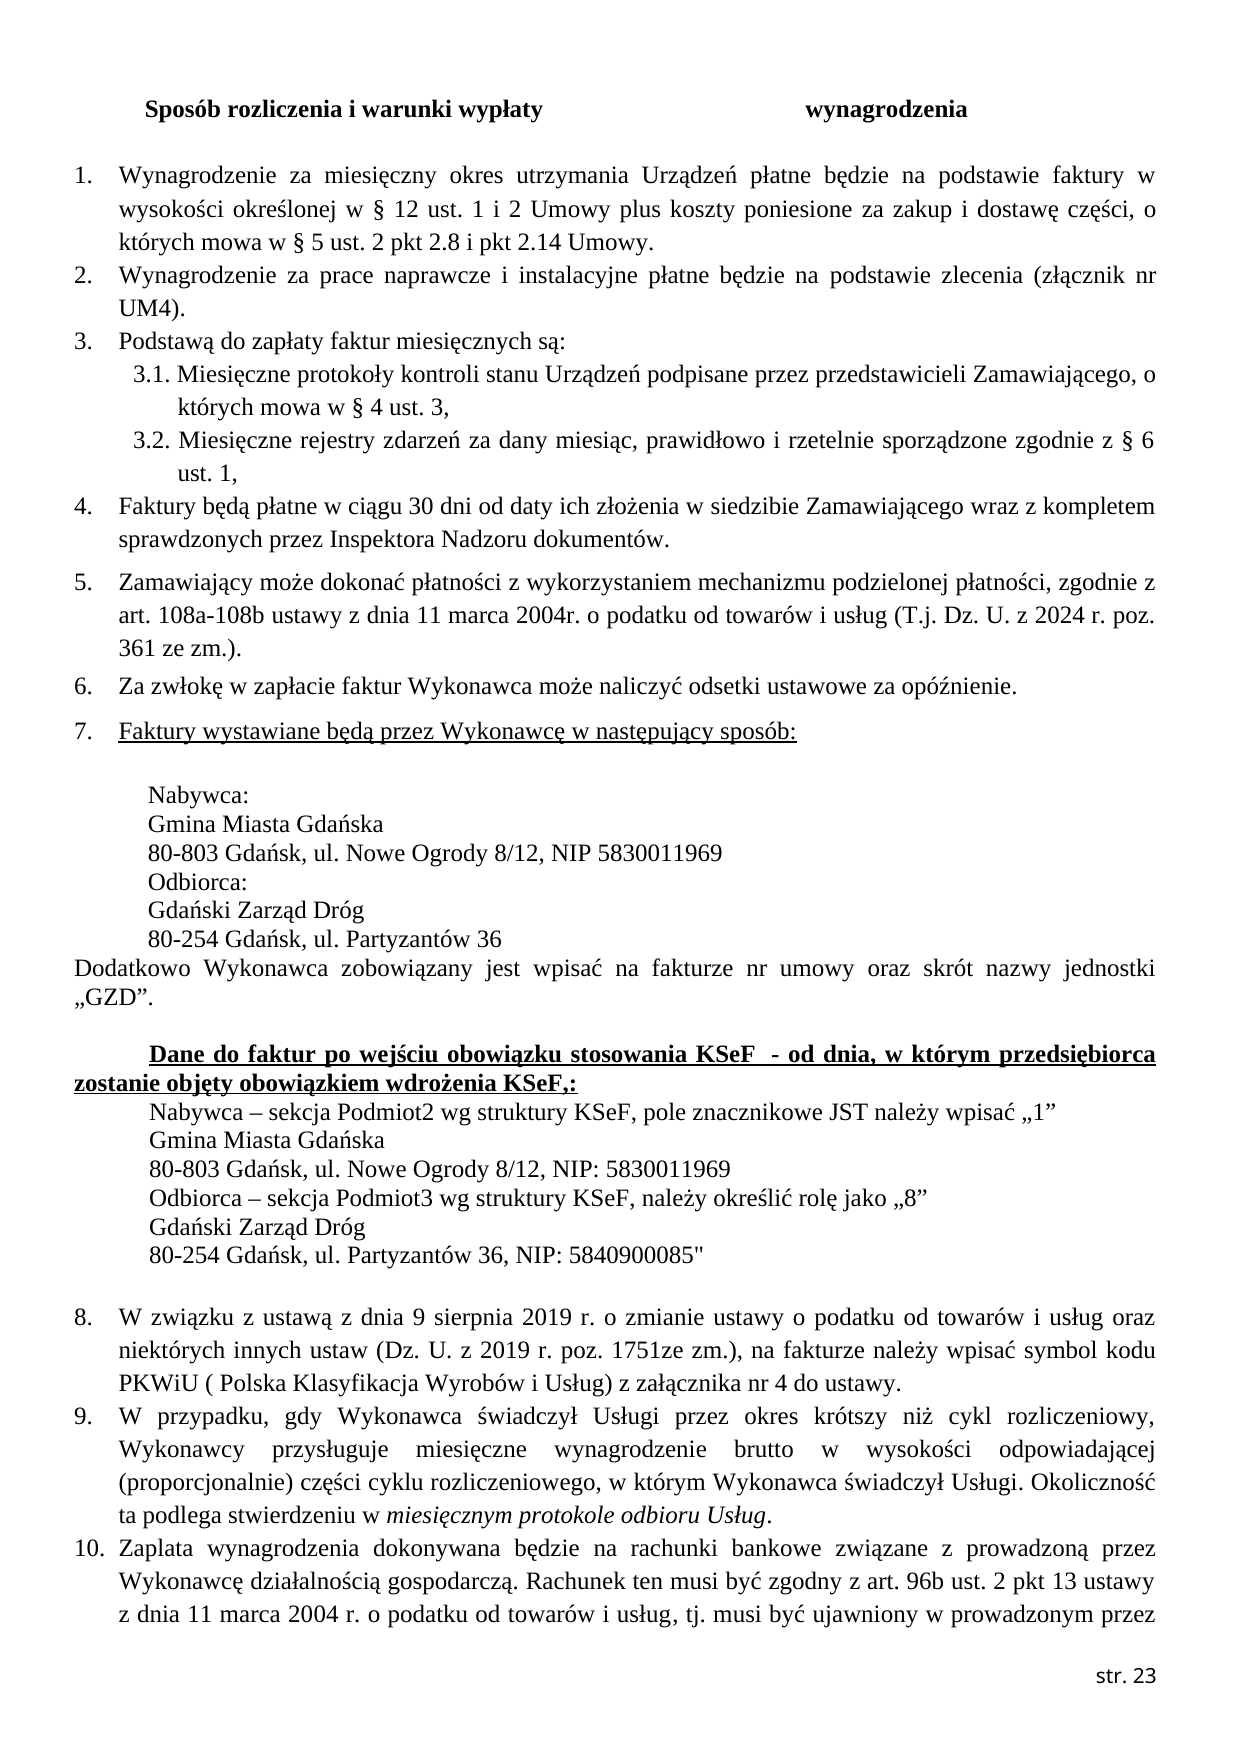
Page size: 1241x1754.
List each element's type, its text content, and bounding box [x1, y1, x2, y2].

text Gdański Zarząd Dróg [133, 896, 1156, 924]
list Zamawiający może dokonać płatności z wykorzystaniem mechanizmu podzielonej płatności, zgodnie z art. 108a-108b ustawy z dnia 11 marca 2004r. o podatku od towarów i usług (T.j. Dz. U. z 2024 r. poz. 361 ze zm.). [74, 567, 1156, 662]
list Podstawą do zapłaty faktur miesięcznych są: [74, 326, 1156, 354]
text 80-803 Gdańsk, ul. Nowe Ogrody 8/12, NIP: 5830011969 [74, 1154, 1156, 1183]
text Odbiorca – sekcja Podmiot3 wg struktury KSeF, należy określić rolę jako „8” [74, 1183, 1156, 1212]
text Gmina Miasta Gdańska [133, 809, 1156, 838]
text Nabywca: [133, 781, 1156, 809]
list Wynagrodzenie za prace naprawcze i instalacyjne płatne będzie na podstawie zlecenia (złącznik nr UM4). [74, 260, 1156, 321]
text Gdański Zarząd Dróg [74, 1212, 1156, 1241]
text 80-254 Gdańsk, ul. Partyzantów 36, NIP: 5840900085" [74, 1241, 1156, 1269]
text 80-803 Gdańsk, ul. Nowe Ogrody 8/12, NIP 5830011969 [133, 838, 1156, 867]
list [74, 1533, 1156, 1628]
list Faktury będą płatne w ciągu 30 dni od daty ich złożenia w siedzibie Zamawiającego wraz z kompletem sprawdzonych przez Inspektora Nadzoru dokumentów. [74, 491, 1156, 553]
text 3.1. Miesięczne protokoły kontroli stanu Urządzeń podpisane przez przedstawicieli Zamawiającego, o których mowa w § 4 ust. 3, [133, 359, 1156, 421]
text Dane do faktur po wejściu obowiązku stosowania KSeF - od dnia, w którym przedsiębiorca zostanie objęty obowiązkiem wdrożenia KSeF,: [74, 1039, 1156, 1097]
text Dodatkowo Wykonawca zobowiązany jest wpisać na fakturze nr umowy oraz skrót nazwy jednostki „GZD”. [74, 953, 1156, 1011]
list W związku z ustawą z dnia 9 sierpnia 2019 r. o zmianie ustawy o podatku od towarów i usług oraz niektórych innych ustaw (Dz. U. z 2019 r. poz. 1751ze zm.), na fakturze należy wpisać symbol kodu PKWiU ( Polska Klasyfikacja Wyrobów i Usług) z załącznika nr 4 do ustawy. [74, 1302, 1156, 1397]
text Odbiorca: [133, 867, 1156, 896]
list Faktury wystawiane będą przez Wykonawcę w następujący sposób: [74, 716, 1156, 745]
text Gmina Miasta Gdańska [74, 1126, 1156, 1154]
list W przypadku, gdy Wykonawca świadczył Usługi przez okres krótszy niż cykl rozliczeniowy, Wykonawcy przysługuje miesięczne wynagrodzenie brutto w wysokości odpowiadającej (proporcjonalnie) części cyklu rozliczeniowego, w którym Wykonawca świadczył Usługi. Okoliczność ta podlega stwierdzeniu w miesięcznym protokole odbioru Usług. [74, 1401, 1156, 1529]
list Za zwłokę w zapłacie faktur Wykonawca może naliczyć odsetki ustawowe za opóźnienie. [74, 671, 1156, 700]
text Nabywca – sekcja Podmiot2 wg struktury KSeF, pole znacznikowe JST należy wpisać „1” [74, 1097, 1156, 1126]
text 3.2. Miesięczne rejestry zdarzeń za dany miesiąc, prawidłowo i rzetelnie sporządzone zgodnie z § 6 ust. 1, [133, 425, 1156, 487]
list Wynagrodzenie za miesięczny okres utrzymania Urządzeń płatne będzie na podstawie faktury w wysokości określonej w § 12 ust. 1 i 2 Umowy plus koszty poniesione za zakup i dostawę części, o których mowa w § 5 ust. 2 pkt 2.8 i pkt 2.14 Umowy. [74, 161, 1156, 255]
text 80-254 Gdańsk, ul. Partyzantów 36 [133, 924, 1156, 953]
text Sposób rozliczenia i warunki wypłaty wynagrodzenia [74, 94, 1156, 123]
